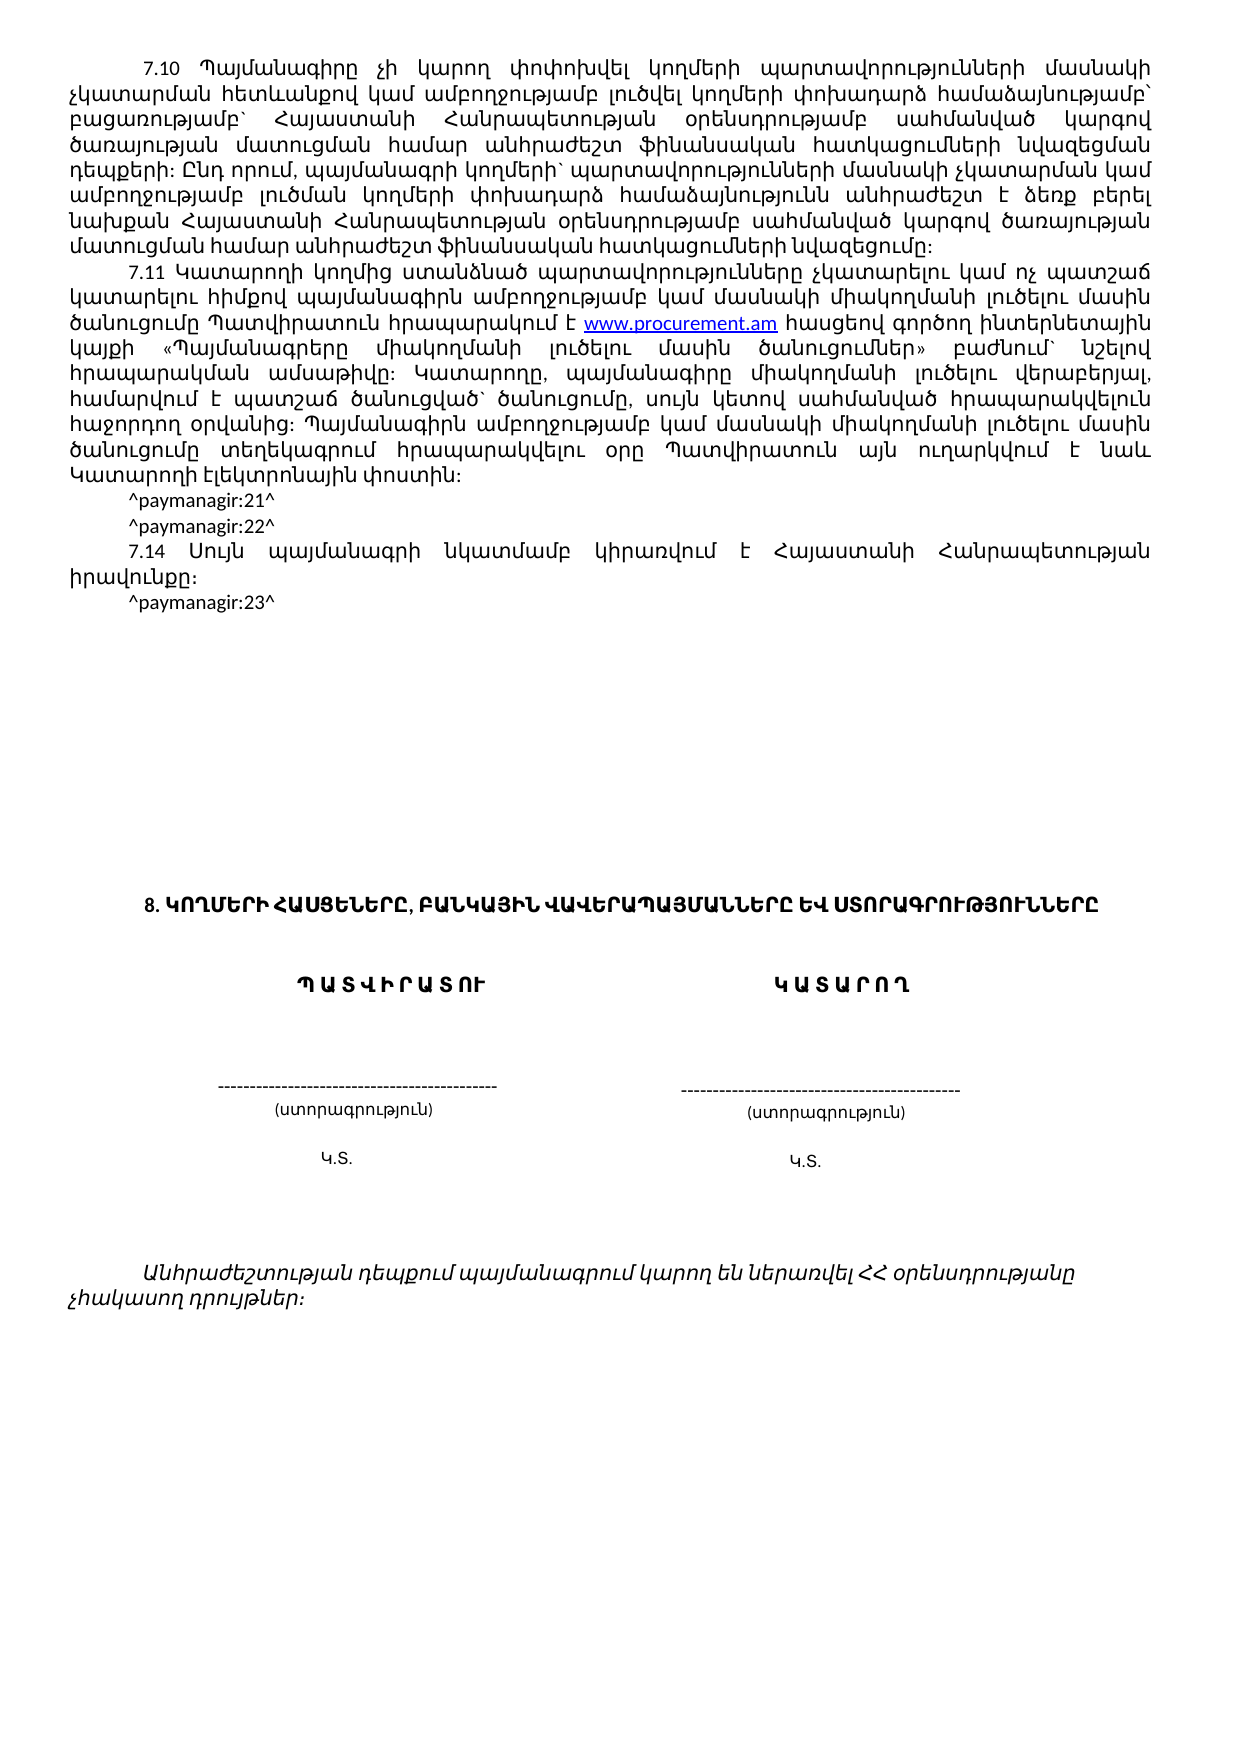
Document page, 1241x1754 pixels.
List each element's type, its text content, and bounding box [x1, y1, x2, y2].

text ^paymanagir:22^ [69, 513, 1152, 538]
text 7.11 Կատարողի կողմից ստանձնած պարտավորությունները չկատարելու կամ ոչ պատշաճ կատարելու հիմքով պայմանագիրն ամբողջությամբ կամ մասնակի միակողմանի լուծելու մասին ծանուցումը Պատվիրատուն հրապարակում է www.procurement.am հասցեով գործող ինտերնետային կայքի «Պայմանագրերը միակողմանի լուծելու մասին ծանուցումներ» բաժնում` նշելով հրապարակման ամսաթիվը: Կատարողը, պայմանագիրը միակողմանի լուծելու վերաբերյալ, համարվում է պատշաճ ծանուցված` ծանուցումը, սույն կետով սահմանված հրապարակվելուն հաջորդող օրվանից: Պայմանագիրն ամբողջությամբ կամ մասնակի միակողմանի լուծելու մասին ծանուցումը տեղեկագրում հրապարակվելու օրը Պատվիրատուն այն ուղարկվում է նաև Կատարողի էլեկտրոնային փոստին: [69, 259, 1152, 488]
table_header Պ Ա Տ Վ Ի Ր Ա Տ ՈՒ -------------------------------------------- (ստորագրություն) Կ.Տ. [155, 972, 627, 1234]
text ^paymanagir:23^ [69, 589, 1152, 615]
text Անհրաժեշտության դեպքում պայմանագրում կարող են ներառվել ՀՀ օրենսդրությանը չհակասող դրույթներ։ [69, 1260, 1152, 1311]
text ^paymanagir:21^ [69, 488, 1152, 513]
text 8. ԿՈՂՄԵՐԻ ՀԱՍՑԵՆԵՐԸ, ԲԱՆԿԱՅԻՆ ՎԱՎԵՐԱՊԱՅՄԱՆՆԵՐԸ ԵՎ ՍՏՈՐԱԳՐՈՒԹՅՈՒՆՆԵՐԸ [69, 892, 1152, 918]
text 7.10 Պայմանագիրը չի կարող փոփոխվել կողմերի պարտավորությունների մասնակի չկատարման հետևանքով կամ ամբողջությամբ լուծվել կողմերի փոխադարձ համաձայնությամբ՝ բացառությամբ` Հայաստանի Հանրապետության օրենսդրությամբ սահմանված կարգով ծառայության մատուցման համար անհրաժեշտ ֆինանսական հատկացումների նվազեցման դեպքերի: Ընդ որում, պայմանագրի կողմերի` պարտավորությունների մասնակի չկատարման կամ ամբողջությամբ լուծման կողմերի փոխադարձ համաձայնությունն անհրաժեշտ է ձեռք բերել նախքան Հայաստանի Հանրապետության օրենսդրությամբ սահմանված կարգով ծառայության մատուցման համար անհրաժեշտ ֆինանսական հատկացումների նվազեցումը: [69, 56, 1152, 259]
table_header Կ Ա Տ Ա Ր Ո Ղ -------------------------------------------- (ստորագրություն) Կ.Տ. [627, 972, 1056, 1234]
text 7.14 Սույն պայմանագրի նկատմամբ կիրառվում է Հայաստանի Հանրապետության իրավունքը։ [69, 538, 1152, 589]
